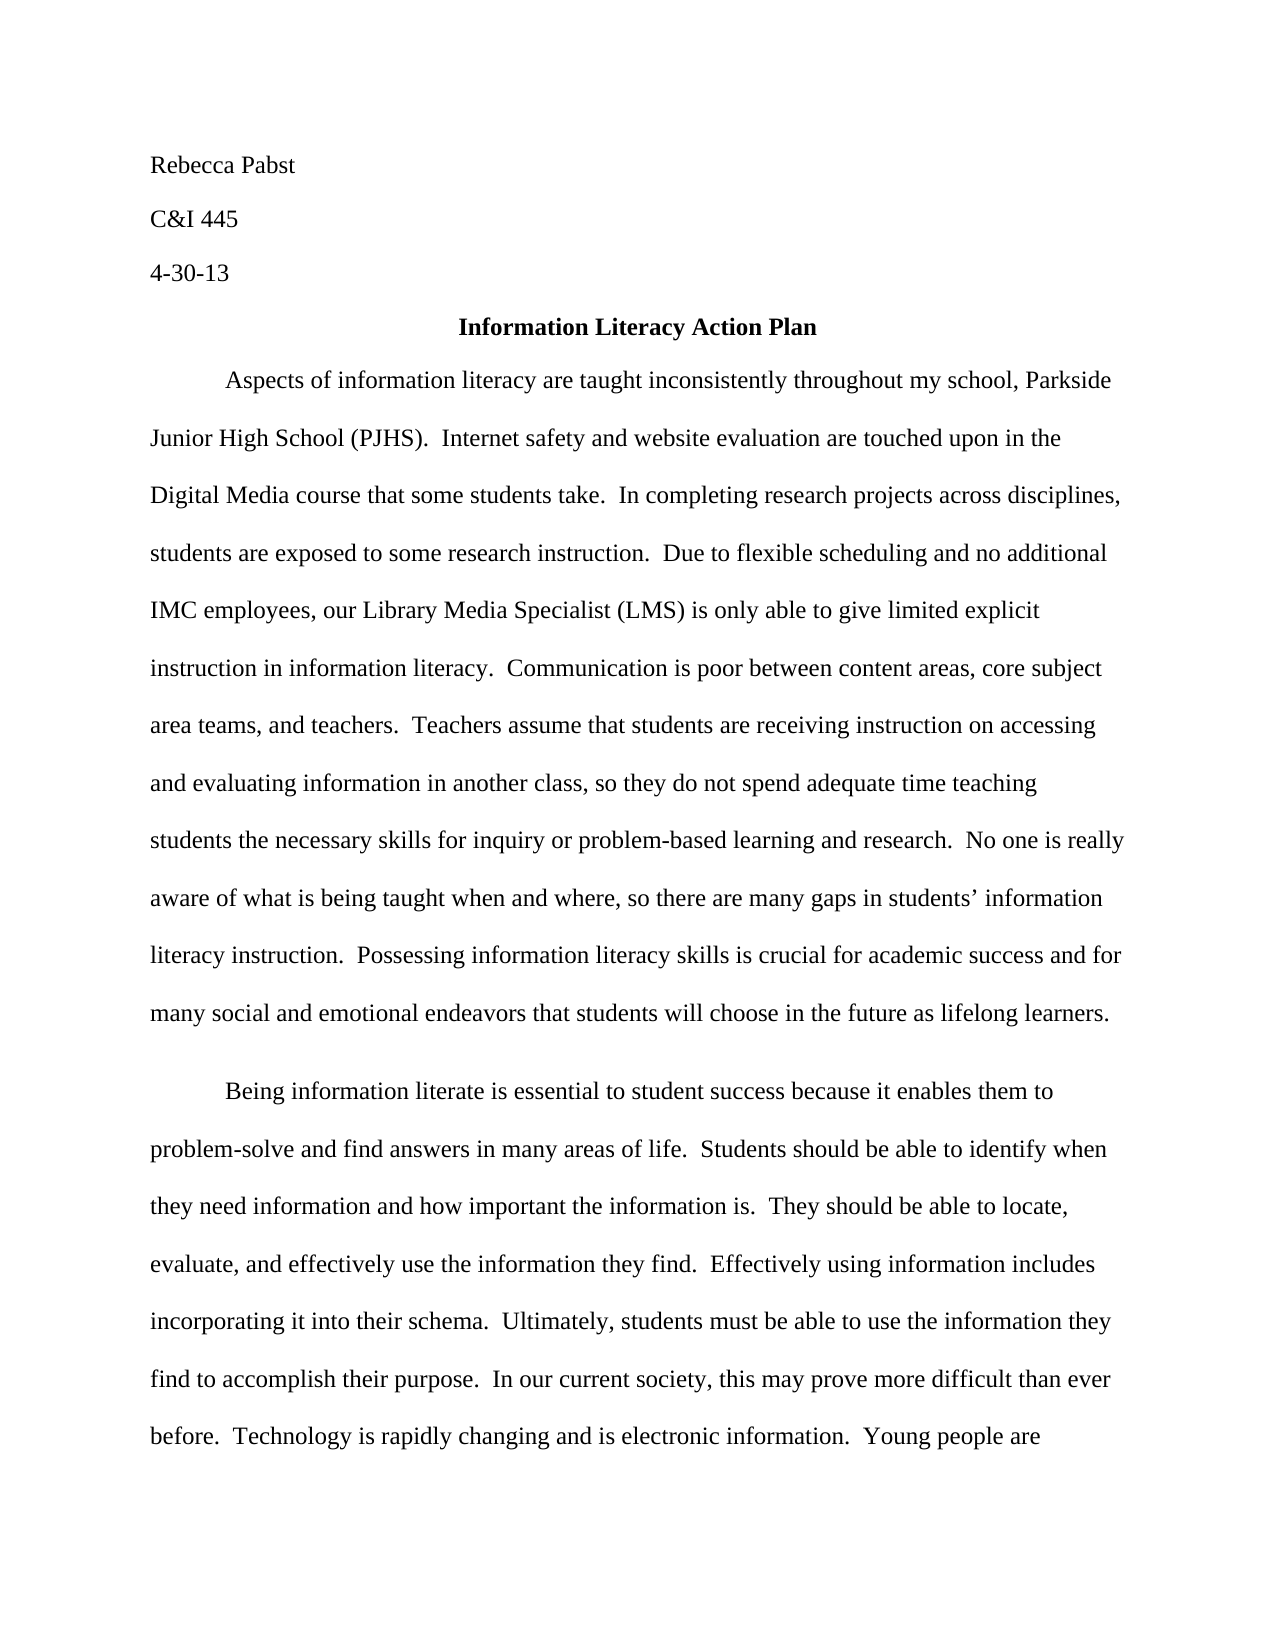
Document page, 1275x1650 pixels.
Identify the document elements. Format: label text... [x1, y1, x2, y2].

text Information Literacy Action Plan [150, 312, 1125, 340]
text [150, 1076, 1125, 1450]
text Aspects of information literacy are taught inconsistently throughout my school, Parkside Junior High School (PJHS). Internet safety and website evaluation are touched upon in the Digital Media course that some students take. In completing research projects across disciplines, students are exposed to some research instruction. Due to flexible scheduling and no additional IMC employees, our Library Media Specialist (LMS) is only able to give limited explicit instruction in information literacy. Communication is poor between content areas, core subject area teams, and teachers. Teachers assume that students are receiving instruction on accessing and evaluating information in another class, so they do not spend adequate time teaching students the necessary skills for inquiry or problem-based learning and research. No one is really aware of what is being taught when and where, so there are many gaps in students’ information literacy instruction. Possessing information literacy skills is crucial for academic success and for many social and emotional endeavors that students will choose in the future as lifelong learners. [150, 365, 1125, 1027]
text 4-30-13 [150, 258, 1125, 286]
text C&I 445 [150, 204, 1125, 233]
text Rebecca Pabst [150, 150, 1125, 179]
